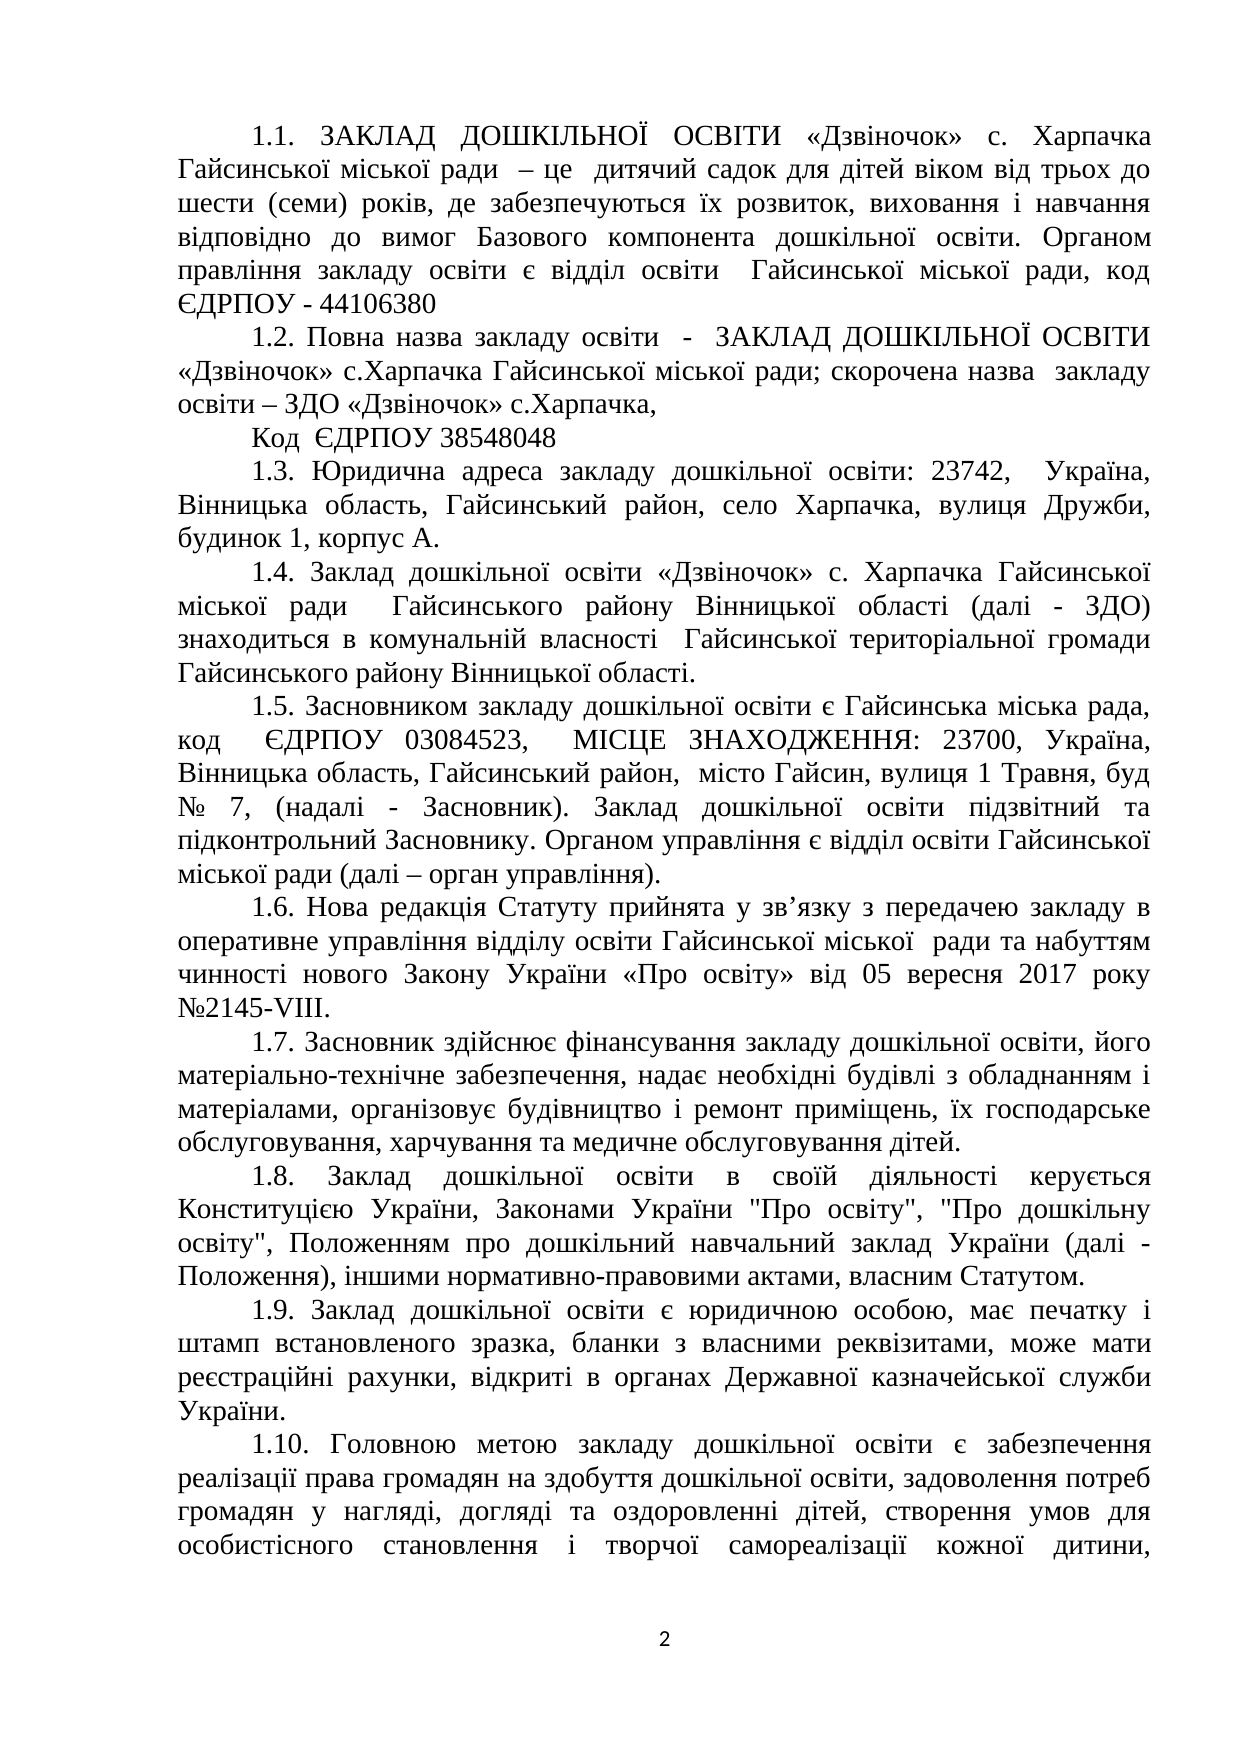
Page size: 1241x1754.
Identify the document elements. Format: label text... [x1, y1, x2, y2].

text Код ЄДРПОУ 38548048 [177, 420, 1152, 453]
text 1.2. Повна назва закладу освіти - ЗАКЛАД ДОШКІЛЬНОЇ ОСВІТИ «Дзвіночок» с.Харпачка Гайсинської міської ради; скорочена назва закладу освіти – ЗДО «Дзвіночок» с.Харпачка, [177, 319, 1152, 420]
text 1.1. ЗАКЛАД ДОШКІЛЬНОЇ ОСВІТИ «Дзвіночок» с. Харпачка Гайсинської міської ради – це дитячий садок для дітей віком від трьох до шести (семи) років, де забезпечуються їх розвиток, виховання і навчання відповідно до вимог Базового компонента дошкільної освіти. Органом правління закладу освіти є відділ освіти Гайсинської міської ради, код ЄДРПОУ - 44106380 [177, 118, 1152, 319]
text 1.5. Засновником закладу дошкільної освіти є Гайсинська міська рада, код ЄДРПОУ 03084523, МІСЦЕ ЗНАХОДЖЕННЯ: 23700, Україна, Вінницька область, Гайсинський район, місто Гайсин, вулиця 1 Травня, буд № 7, (надалі - Засновник). Заклад дошкільної освіти підзвітний та підконтрольний Засновнику. Органом управління є відділ освіти Гайсинської міської ради (далі – орган управління). [177, 688, 1152, 889]
text 1.3. Юридична адреса закладу дошкільної освіти: 23742, Україна, Вінницька область, Гайсинський район, село Харпачка, вулиця Дружби, будинок 1, корпус А. [177, 453, 1152, 554]
text 1.4. Заклад дошкільної освіти «Дзвіночок» с. Харпачка Гайсинської міської ради Гайсинського району Вінницької області (далі - ЗДО) знаходиться в комунальній власності Гайсинської територіальної громади Гайсинського району Вінницької області. [177, 554, 1152, 688]
text 1.6. Нова редакція Статуту прийнята у зв’язку з передачею закладу в оперативне управління відділу освіти Гайсинської міської ради та набуттям чинності нового Закону України «Про освіту» від 05 вересня 2017 року №2145-VIII. [177, 889, 1152, 1024]
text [177, 1426, 1152, 1560]
text 1.7. Засновник здійснює фінансування закладу дошкільної освіти, його матеріально-технічне забезпечення, надає необхідні будівлі з обладнанням і матеріалами, організовує будівництво і ремонт приміщень, їх господарське обслуговування, харчування та медичне обслуговування дітей. [177, 1024, 1152, 1158]
text 1.9. Заклад дошкільної освіти є юридичною особою, має печатку і штамп встановленого зразка, бланки з власними реквізитами, може мати реєстраційні рахунки, відкриті в органах Державної казначейської служби України. [177, 1292, 1152, 1426]
text 1.8. Заклад дошкільної освіти в своїй діяльності керується Конституцією України, Законами України "Про освіту", "Про дошкільну освіту", Положенням про дошкільний навчальний заклад України (далі - Положення), іншими нормативно-правовими актами, власним Статутом. [177, 1158, 1152, 1292]
